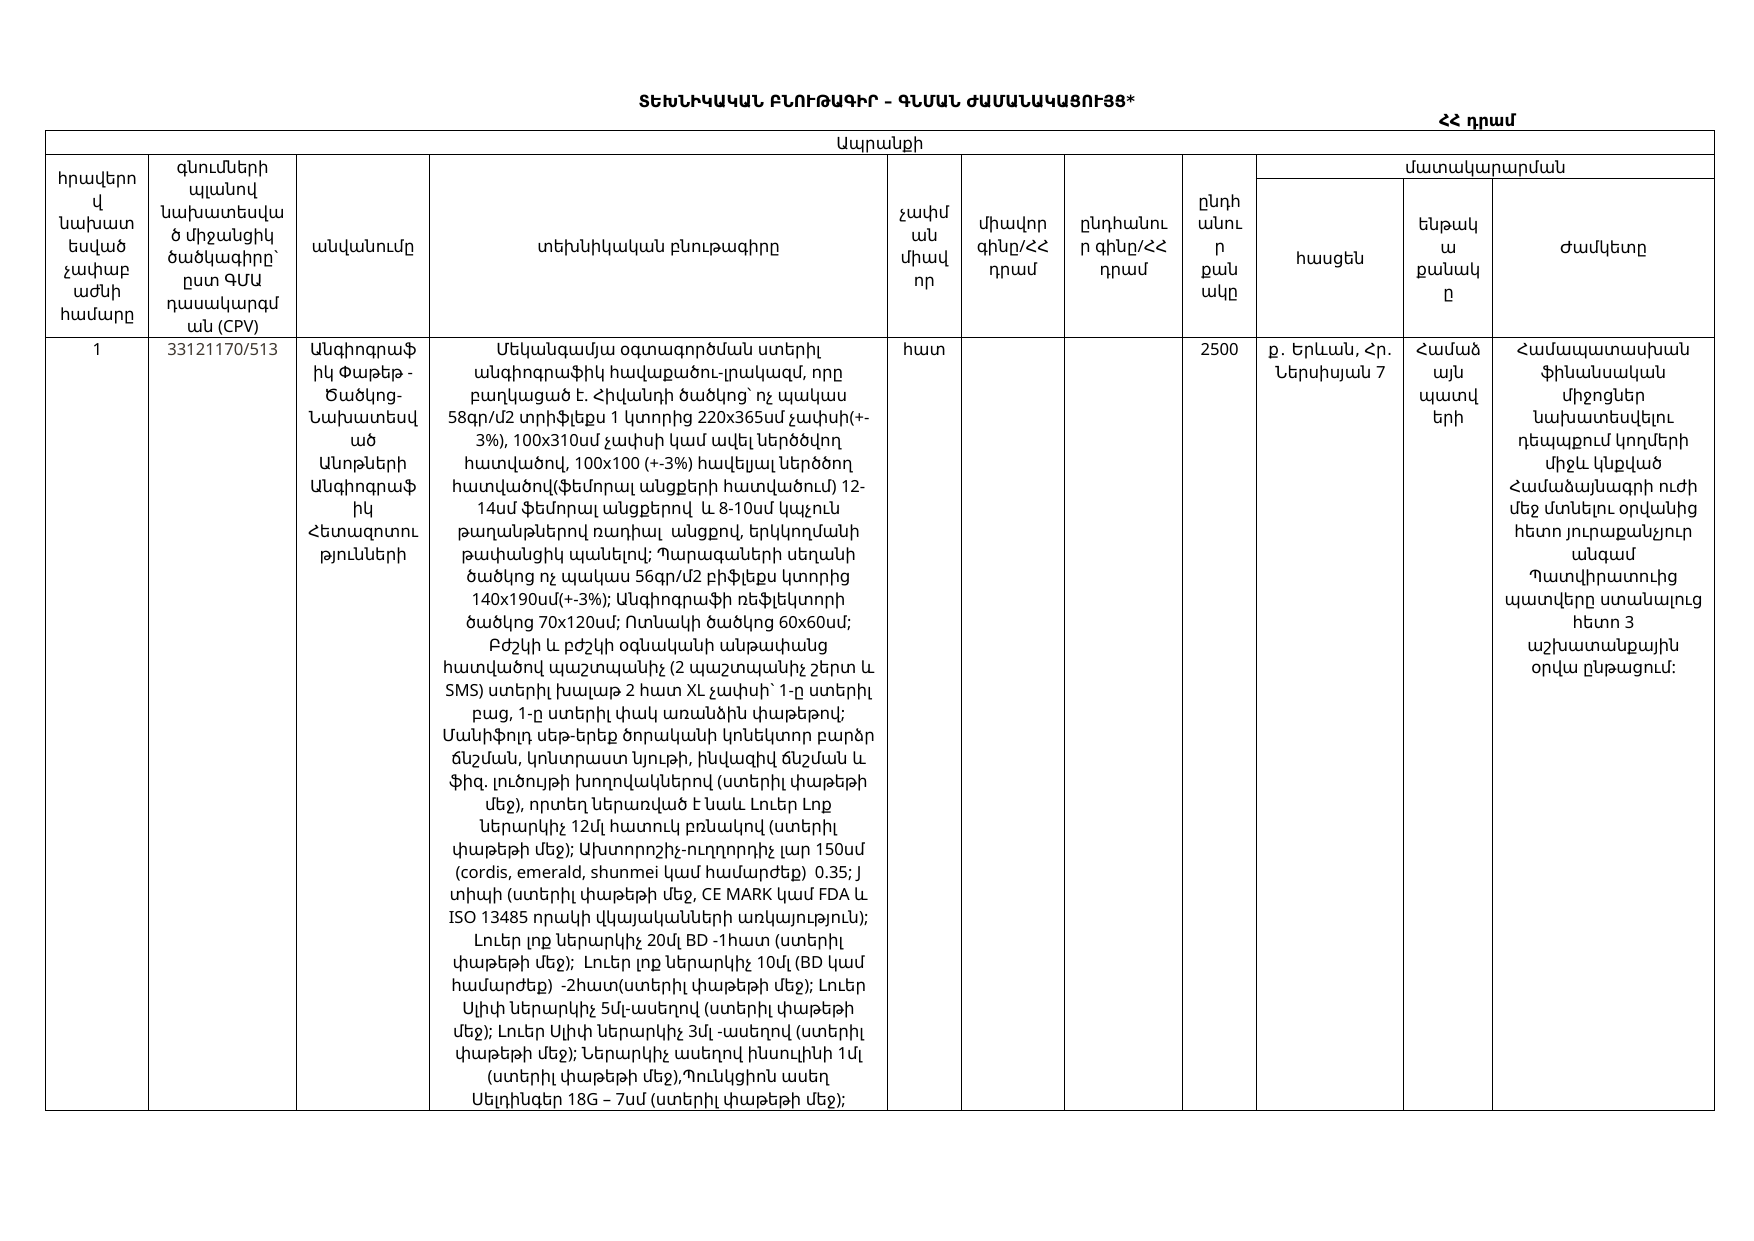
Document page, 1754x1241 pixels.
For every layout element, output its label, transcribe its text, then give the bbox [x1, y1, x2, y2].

text ՀՀ դրամ [75, 111, 1698, 130]
table_cell Համաձայն պատվերի [1404, 338, 1492, 1110]
table_cell միավոր գինը/ՀՀ դրամ [962, 155, 1064, 337]
table_cell հասցեն [1257, 179, 1403, 337]
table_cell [430, 338, 887, 1110]
table_cell գնումների պլանով նախատեսված միջանցիկ ծածկագիրը` ըստ ԳՄԱ դասակարգման (CPV) [149, 155, 296, 337]
table_cell մատակարարման [1257, 155, 1714, 178]
table_cell ենթակա քանակը [1404, 179, 1492, 337]
table_cell 33121170/513 [149, 338, 296, 1110]
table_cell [1493, 338, 1714, 1110]
table_cell անվանումը [297, 155, 429, 337]
table_cell 2500 [1183, 338, 1256, 1110]
table_cell ընդհանուր գինը/ՀՀ դրամ [1065, 155, 1182, 337]
table_cell հրավերով նախատեսված չափաբաժնի համարը [46, 155, 148, 337]
table_cell Ժամկետը [1493, 179, 1714, 337]
table_cell հատ [888, 338, 961, 1110]
table_cell 1 [46, 338, 148, 1110]
table_cell ընդհանուր քանակը [1183, 155, 1256, 337]
table_cell չափման միավոր [888, 155, 961, 337]
table_cell տեխնիկական բնութագիրը [430, 155, 887, 337]
table_header Ապրանքի [46, 131, 1714, 154]
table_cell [1257, 338, 1403, 1110]
text ՏԵԽՆԻԿԱԿԱՆ ԲՆՈՒԹԱԳԻՐ – ԳՆՄԱՆ ԺԱՄԱՆԱԿԱՑՈՒՅՑ* [75, 92, 1698, 111]
table_cell [962, 338, 1064, 1110]
table_cell [1065, 338, 1182, 1110]
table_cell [297, 338, 429, 1110]
